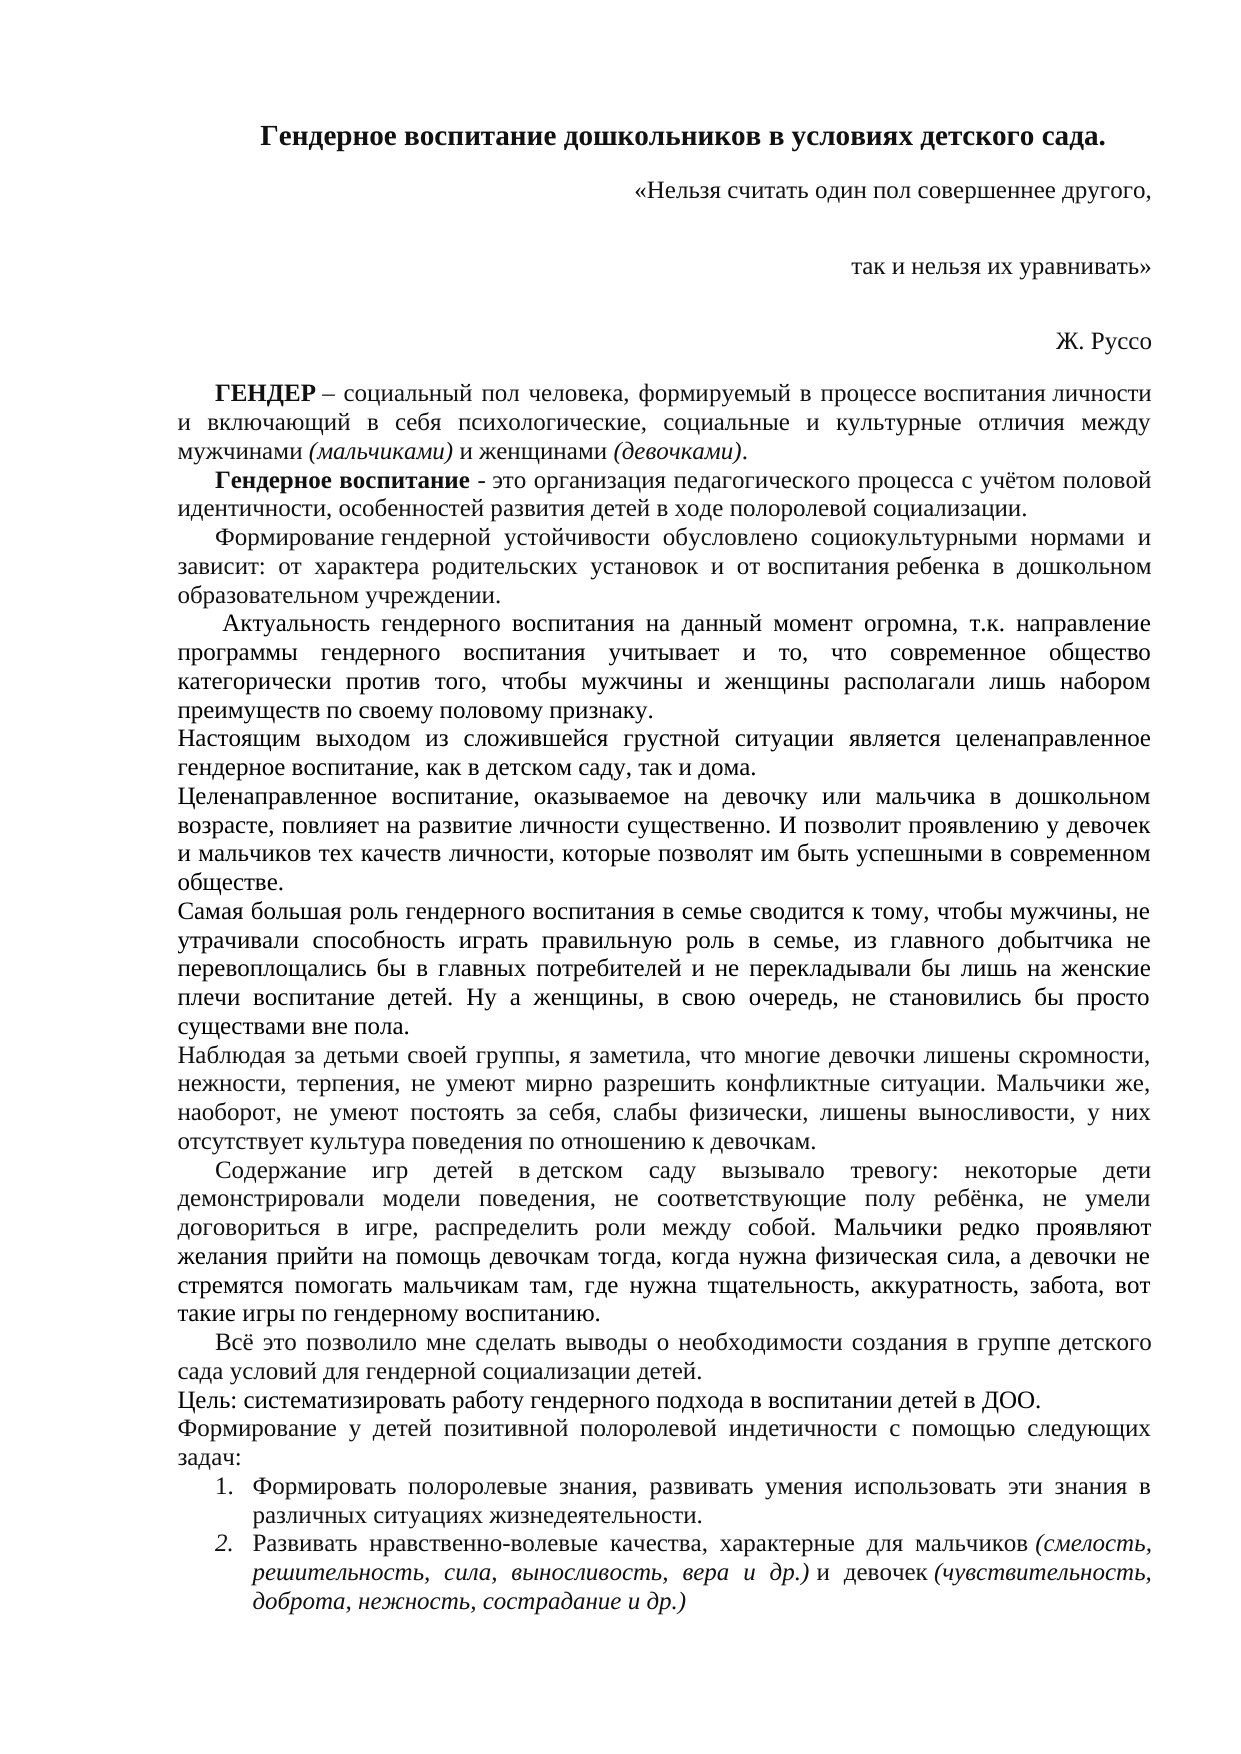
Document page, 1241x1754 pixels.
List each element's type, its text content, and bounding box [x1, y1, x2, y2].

text Цель: систематизировать работу гендерного подхода в воспитании детей в ДОО. [177, 1385, 1152, 1413]
text Самая большая роль гендерного воспитания в семье сводится к тому, чтобы мужчины, не утрачивали способность играть правильную роль в семье, из главного добытчика не перевоплощались бы в главных потребителей и не перекладывали бы лишь на женские плечи воспитание детей. Ну а женщины, в свою очередь, не становились бы просто существами вне пола. [177, 896, 1152, 1040]
text Гендерное воспитание - это организация педагогического процесса с учётом половой идентичности, особенностей развития детей в ходе полоролевой социализации. [177, 465, 1152, 522]
text Формирование гендерной устойчивости обусловлено социокультурными нормами и зависит: от характера родительских установок и от воспитания ребенка в дошкольном образовательном учреждении. [177, 522, 1152, 608]
text Содержание игр детей в детском саду вызывало тревогу: некоторые дети демонстрировали модели поведения, не соответствующие полу ребёнка, не умели договориться в игре, распределить роли между собой. Мальчики редко проявляют желания прийти на помощь девочкам тогда, когда нужна физическая сила, а девочки не стремятся помогать мальчикам там, где нужна тщательность, аккуратность, забота, вот такие игры по гендерному воспитанию. [177, 1155, 1152, 1327]
text «Нельзя считать один пол совершеннее другого, [177, 175, 1152, 204]
text Ж. Руссо [177, 326, 1152, 355]
list Развивать нравственно-волевые качества, характерные для мальчиков (смелость, решительность, сила, выносливость, вера и др.) и девочек (чувствительность, доброта, нежность, сострадание и др.) [215, 1528, 1152, 1615]
text Наблюдая за детьми своей группы, я заметила, что многие девочки лишены скромности, нежности, терпения, не умеют мирно разрешить конфликтные ситуации. Мальчики же, наоборот, не умеют постоять за себя, слабы физически, лишены выносливости, у них отсутствует культура поведения по отношению к девочкам. [177, 1040, 1152, 1155]
text Формирование у детей позитивной полоролевой индетичности с помощью следующих задач: [177, 1413, 1152, 1471]
text Настоящим выходом из сложившейся грустной ситуации является целенаправленное гендерное воспитание, как в детском саду, так и дома. [177, 723, 1152, 781]
text Всё это позволило мне сделать выводы о необходимости создания в группе детского сада условий для гендерной социализации детей. [177, 1327, 1152, 1385]
text Целенаправленное воспитание, оказываемое на девочку или мальчика в дошкольном возрасте, повлияет на развитие личности существенно. И позволит проявлению у девочек и мальчиков тех качеств личности, которые позволят им быть успешными в современном обществе. [177, 781, 1152, 896]
text Актуальность гендерного воспитания на данный момент огромна, т.к. направление программы гендерного воспитания учитывает и то, что современное общество категорически против того, чтобы мужчины и женщины располагали лишь набором преимуществ по своему половому признаку. [177, 608, 1152, 723]
text ГЕНДЕР – социальный пол человека, формируемый в процессе воспитания личности и включающий в себя психологические, социальные и культурные отличия между мужчинами (мальчиками) и женщинами (девочками). [177, 378, 1152, 465]
list Формировать полоролевые знания, развивать умения использовать эти знания в различных ситуациях жизнедеятельности. [215, 1471, 1152, 1528]
text так и нельзя их уравнивать» [177, 251, 1152, 279]
text Гендерное воспитание дошкольников в условиях детского сада. [177, 118, 1152, 152]
